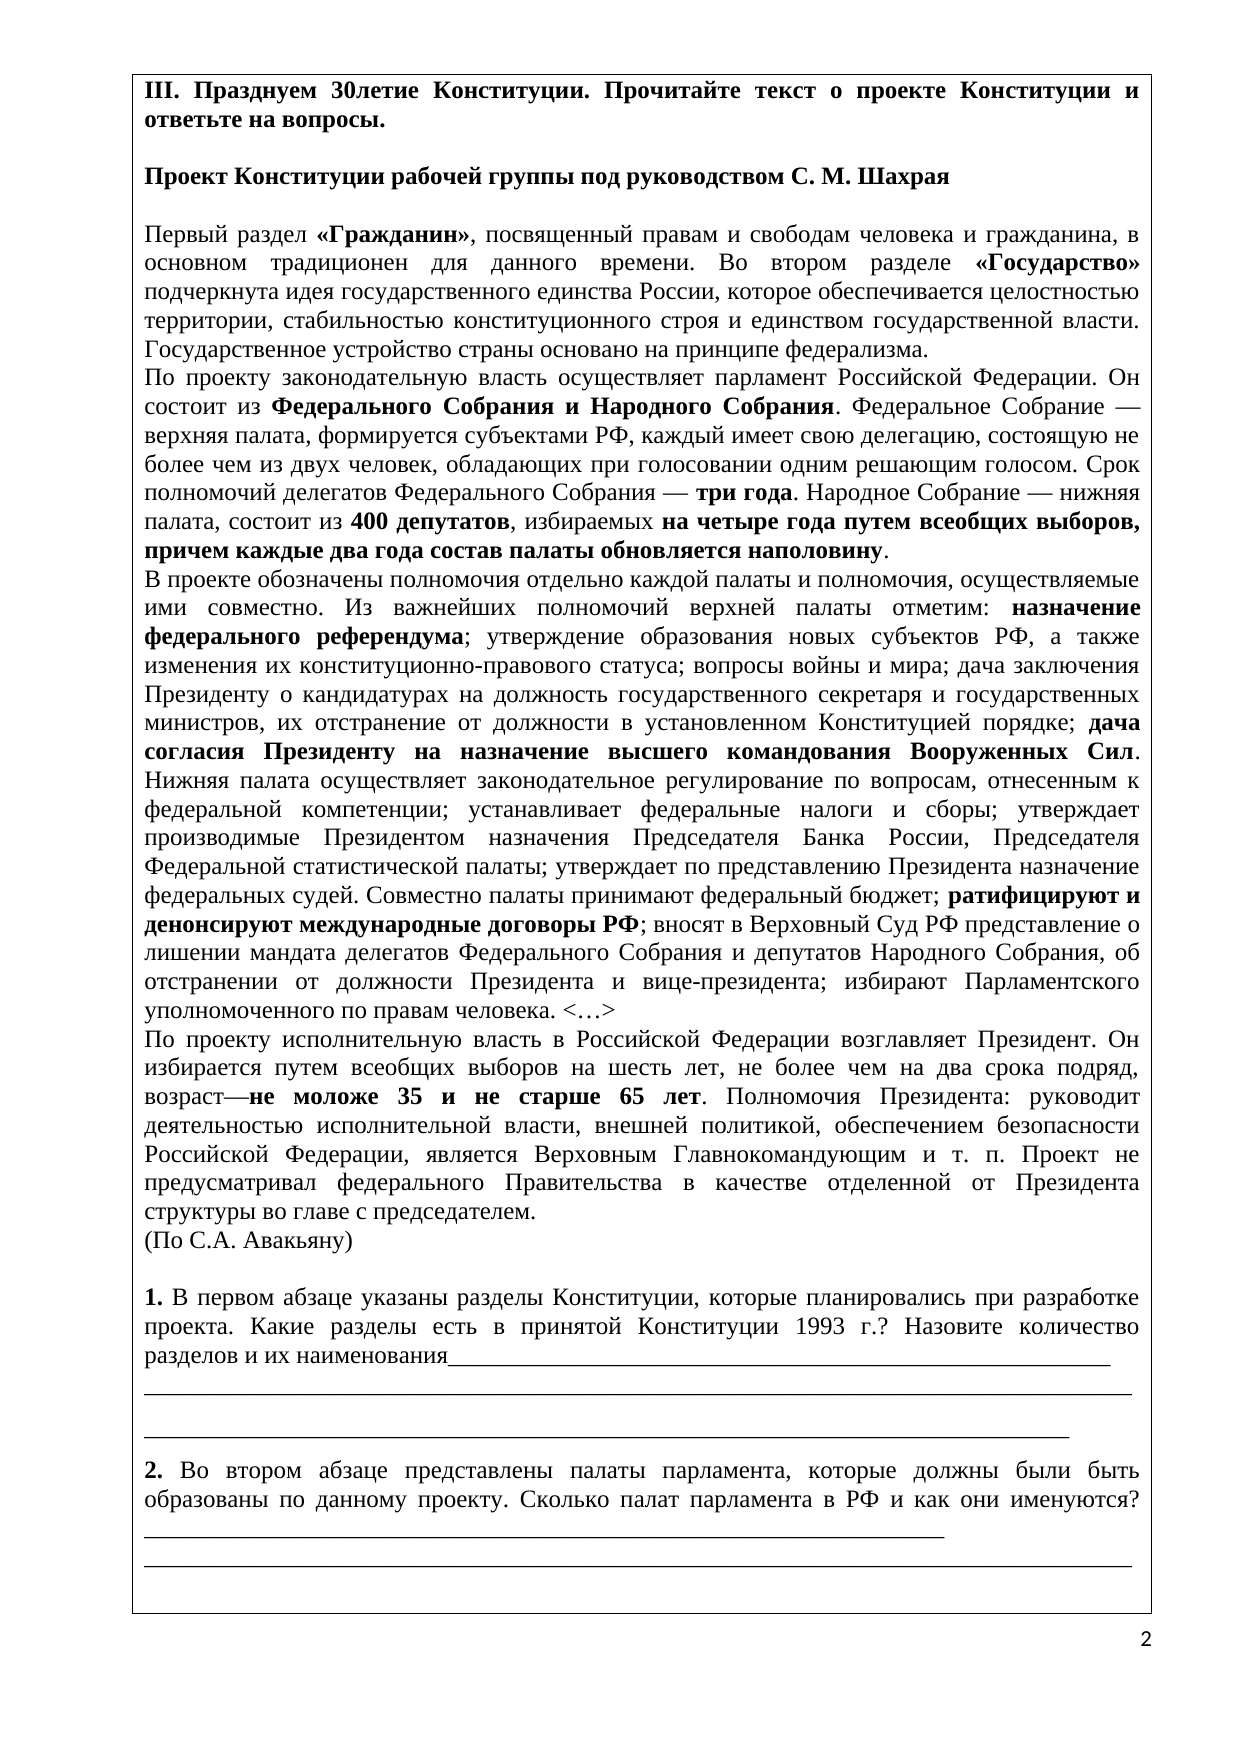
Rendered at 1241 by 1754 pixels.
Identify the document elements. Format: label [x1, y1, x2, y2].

table_cell [133, 75, 1151, 1613]
